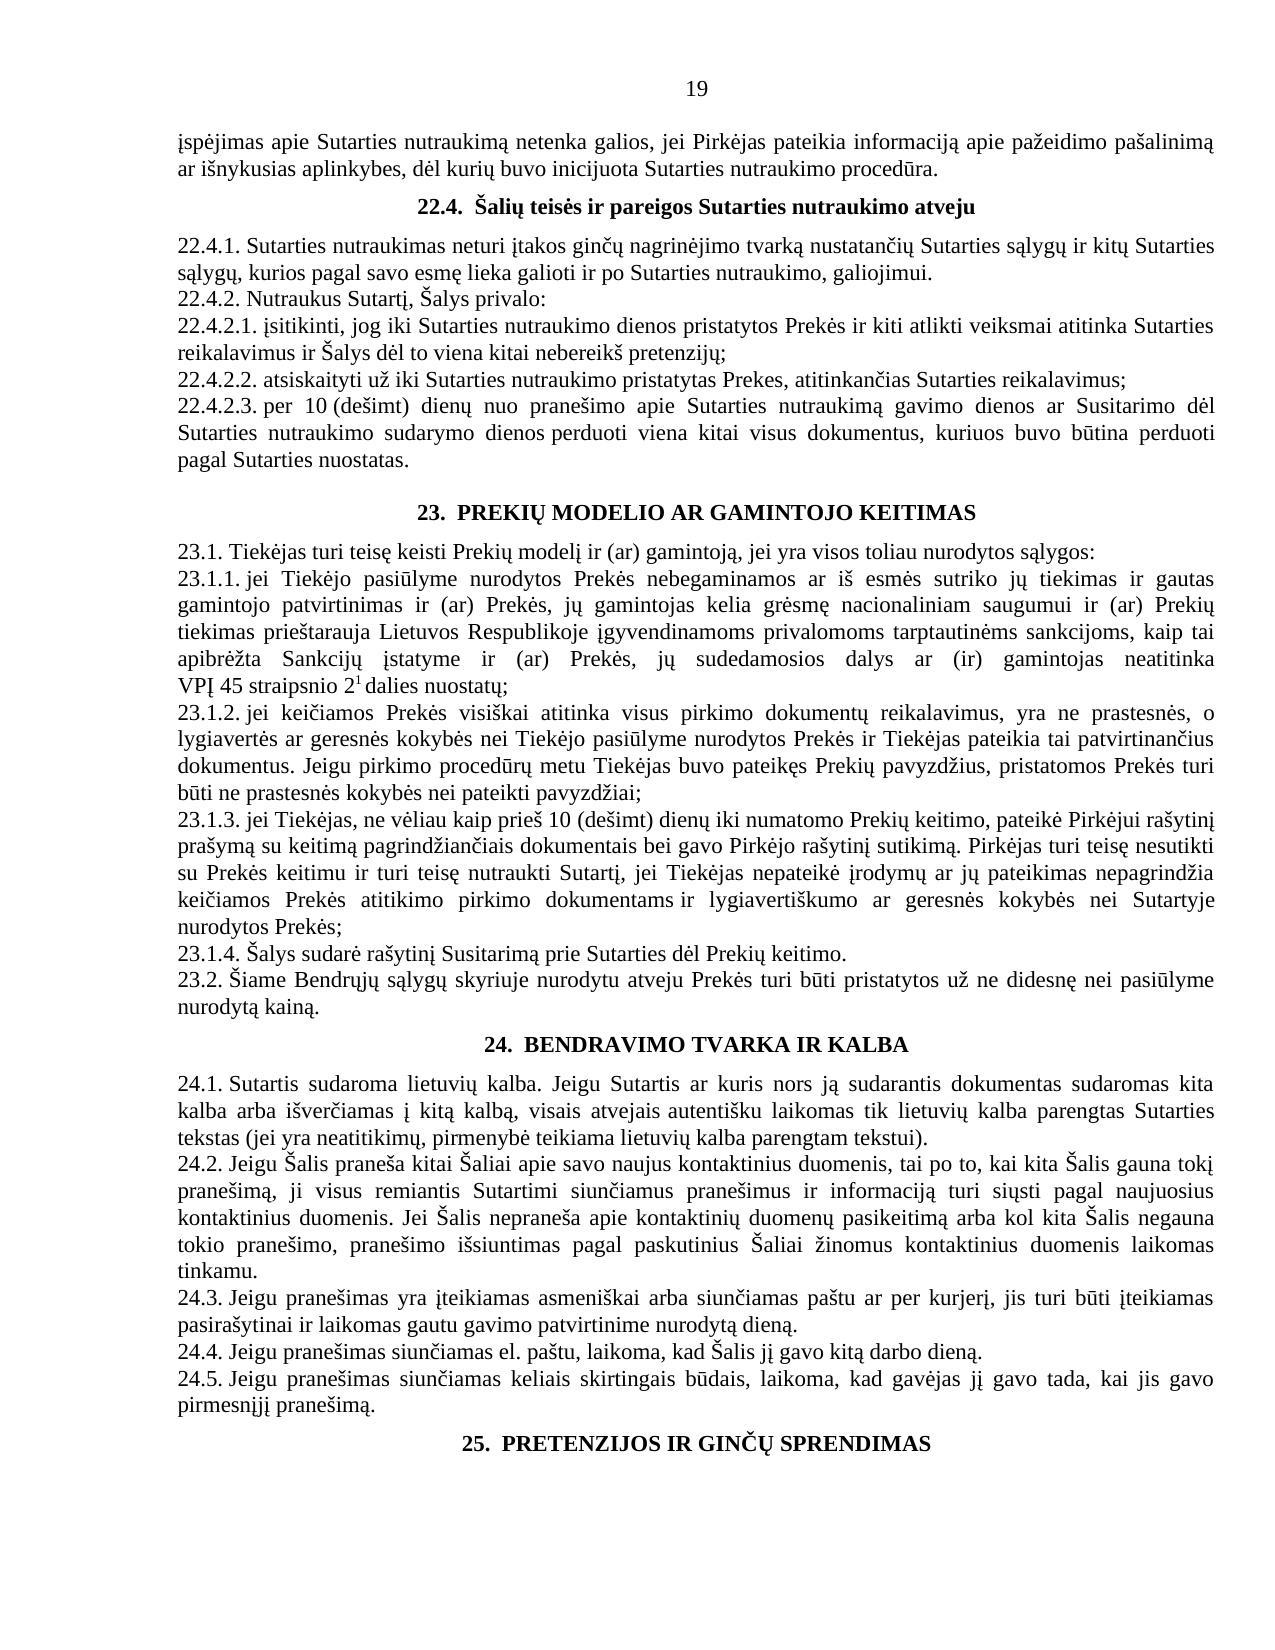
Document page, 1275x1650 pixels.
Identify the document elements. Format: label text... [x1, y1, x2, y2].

text 22.4.1. Sutarties nutraukimas neturi įtakos ginčų nagrinėjimo tvarką nustatančių Sutarties sąlygų ir kitų Sutarties sąlygų, kurios pagal savo esmę lieka galioti ir po Sutarties nutraukimo, galiojimui. [177, 232, 1216, 285]
text 22.4. Šalių teisės ir pareigos Sutarties nutraukimo atveju [177, 193, 1216, 219]
text 24. BENDRAVIMO TVARKA IR KALBA [177, 1031, 1216, 1058]
text 23.1.2. jei keičiamos Prekės visiškai atitinka visus pirkimo dokumentų reikalavimus, yra ne prastesnės, o lygiavertės ar geresnės kokybės nei Tiekėjo pasiūlyme nurodytos Prekės ir Tiekėjas pateikia tai patvirtinančius dokumentus. Jeigu pirkimo procedūrų metu Tiekėjas buvo pateikęs Prekių pavyzdžius, pristatomos Prekės turi būti ne prastesnės kokybės nei pateikti pavyzdžiai; [177, 698, 1216, 805]
text 23.2. Šiame Bendrųjų sąlygų skyriuje nurodytu atveju Prekės turi būti pristatytos už ne didesnę nei pasiūlyme nurodytą kainą. [177, 966, 1216, 1019]
text 22.4.2.2. atsiskaityti už iki Sutarties nutraukimo pristatytas Prekes, atitinkančias Sutarties reikalavimus; [177, 365, 1216, 392]
text 23.1.1. jei Tiekėjo pasiūlyme nurodytos Prekės nebegaminamos ar iš esmės sutriko jų tiekimas ir gautas gamintojo patvirtinimas ir (ar) Prekės, jų gamintojas kelia grėsmę nacionaliniam saugumui ir (ar) Prekių tiekimas prieštarauja Lietuvos Respublikoje įgyvendinamoms privalomoms tarptautinėms sankcijoms, kaip tai apibrėžta Sankcijų įstatyme ir (ar) Prekės, jų sudedamosios dalys ar (ir) gamintojas neatitinka VPĮ 45 straipsnio 21 dalies nuostatų; [177, 564, 1216, 698]
text 23.1.3. jei Tiekėjas, ne vėliau kaip prieš 10 (dešimt) dienų iki numatomo Prekių keitimo, pateikė Pirkėjui rašytinį prašymą su keitimą pagrindžiančiais dokumentais bei gavo Pirkėjo rašytinį sutikimą. Pirkėjas turi teisę nesutikti su Prekės keitimu ir turi teisę nutraukti Sutartį, jei Tiekėjas nepateikė įrodymų ar jų pateikimas nepagrindžia keičiamos Prekės atitikimo pirkimo dokumentams ir lygiavertiškumo ar geresnės kokybės nei Sutartyje nurodytos Prekės; [177, 805, 1216, 939]
text 22.4.2. Nutraukus Sutartį, Šalys privalo: [177, 285, 1216, 312]
text 23.1.4. Šalys sudarė rašytinį Susitarimą prie Sutarties dėl Prekių keitimo. [177, 939, 1216, 966]
text 22.4.2.3. per 10 (dešimt) dienų nuo pranešimo apie Sutarties nutraukimą gavimo dienos ar Susitarimo dėl Sutarties nutraukimo sudarymo dienos perduoti viena kitai visus dokumentus, kuriuos buvo būtina perduoti pagal Sutarties nuostatas. [177, 392, 1216, 472]
text 24.4. Jeigu pranešimas siunčiamas el. paštu, laikoma, kad Šalis jį gavo kitą darbo dieną. [177, 1337, 1216, 1364]
text 23. PREKIŲ MODELIO AR GAMINTOJO KEITIMAS [177, 499, 1216, 526]
text 24.3. Jeigu pranešimas yra įteikiamas asmeniškai arba siunčiamas paštu ar per kurjerį, jis turi būti įteikiamas pasirašytinai ir laikomas gautu gavimo patvirtinime nurodytą dieną. [177, 1284, 1216, 1337]
text 24.2. Jeigu Šalis praneša kitai Šaliai apie savo naujus kontaktinius duomenis, tai po to, kai kita Šalis gauna tokį pranešimą, ji visus remiantis Sutartimi siunčiamus pranešimus ir informaciją turi siųsti pagal naujuosius kontaktinius duomenis. Jei Šalis nepraneša apie kontaktinių duomenų pasikeitimą arba kol kita Šalis negauna tokio pranešimo, pranešimo išsiuntimas pagal paskutinius Šaliai žinomus kontaktinius duomenis laikomas tinkamu. [177, 1150, 1216, 1284]
text 25. PRETENZIJOS IR GINČŲ SPRENDIMAS [177, 1430, 1216, 1456]
text 24.5. Jeigu pranešimas siunčiamas keliais skirtingais būdais, laikoma, kad gavėjas jį gavo tada, kai jis gavo pirmesnįjį pranešimą. [177, 1364, 1216, 1418]
text 23.1. Tiekėjas turi teisę keisti Prekių modelį ir (ar) gamintoją, jei yra visos toliau nurodytos sąlygos: [177, 538, 1216, 564]
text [177, 128, 1216, 181]
text 22.4.2.1. įsitikinti, jog iki Sutarties nutraukimo dienos pristatytos Prekės ir kiti atlikti veiksmai atitinka Sutarties reikalavimus ir Šalys dėl to viena kitai nebereikš pretenzijų; [177, 312, 1216, 365]
text 24.1. Sutartis sudaroma lietuvių kalba. Jeigu Sutartis ar kuris nors ją sudarantis dokumentas sudaromas kita kalba arba išverčiamas į kitą kalbą, visais atvejais autentišku laikomas tik lietuvių kalba parengtas Sutarties tekstas (jei yra neatitikimų, pirmenybė teikiama lietuvių kalba parengtam tekstui). [177, 1070, 1216, 1150]
